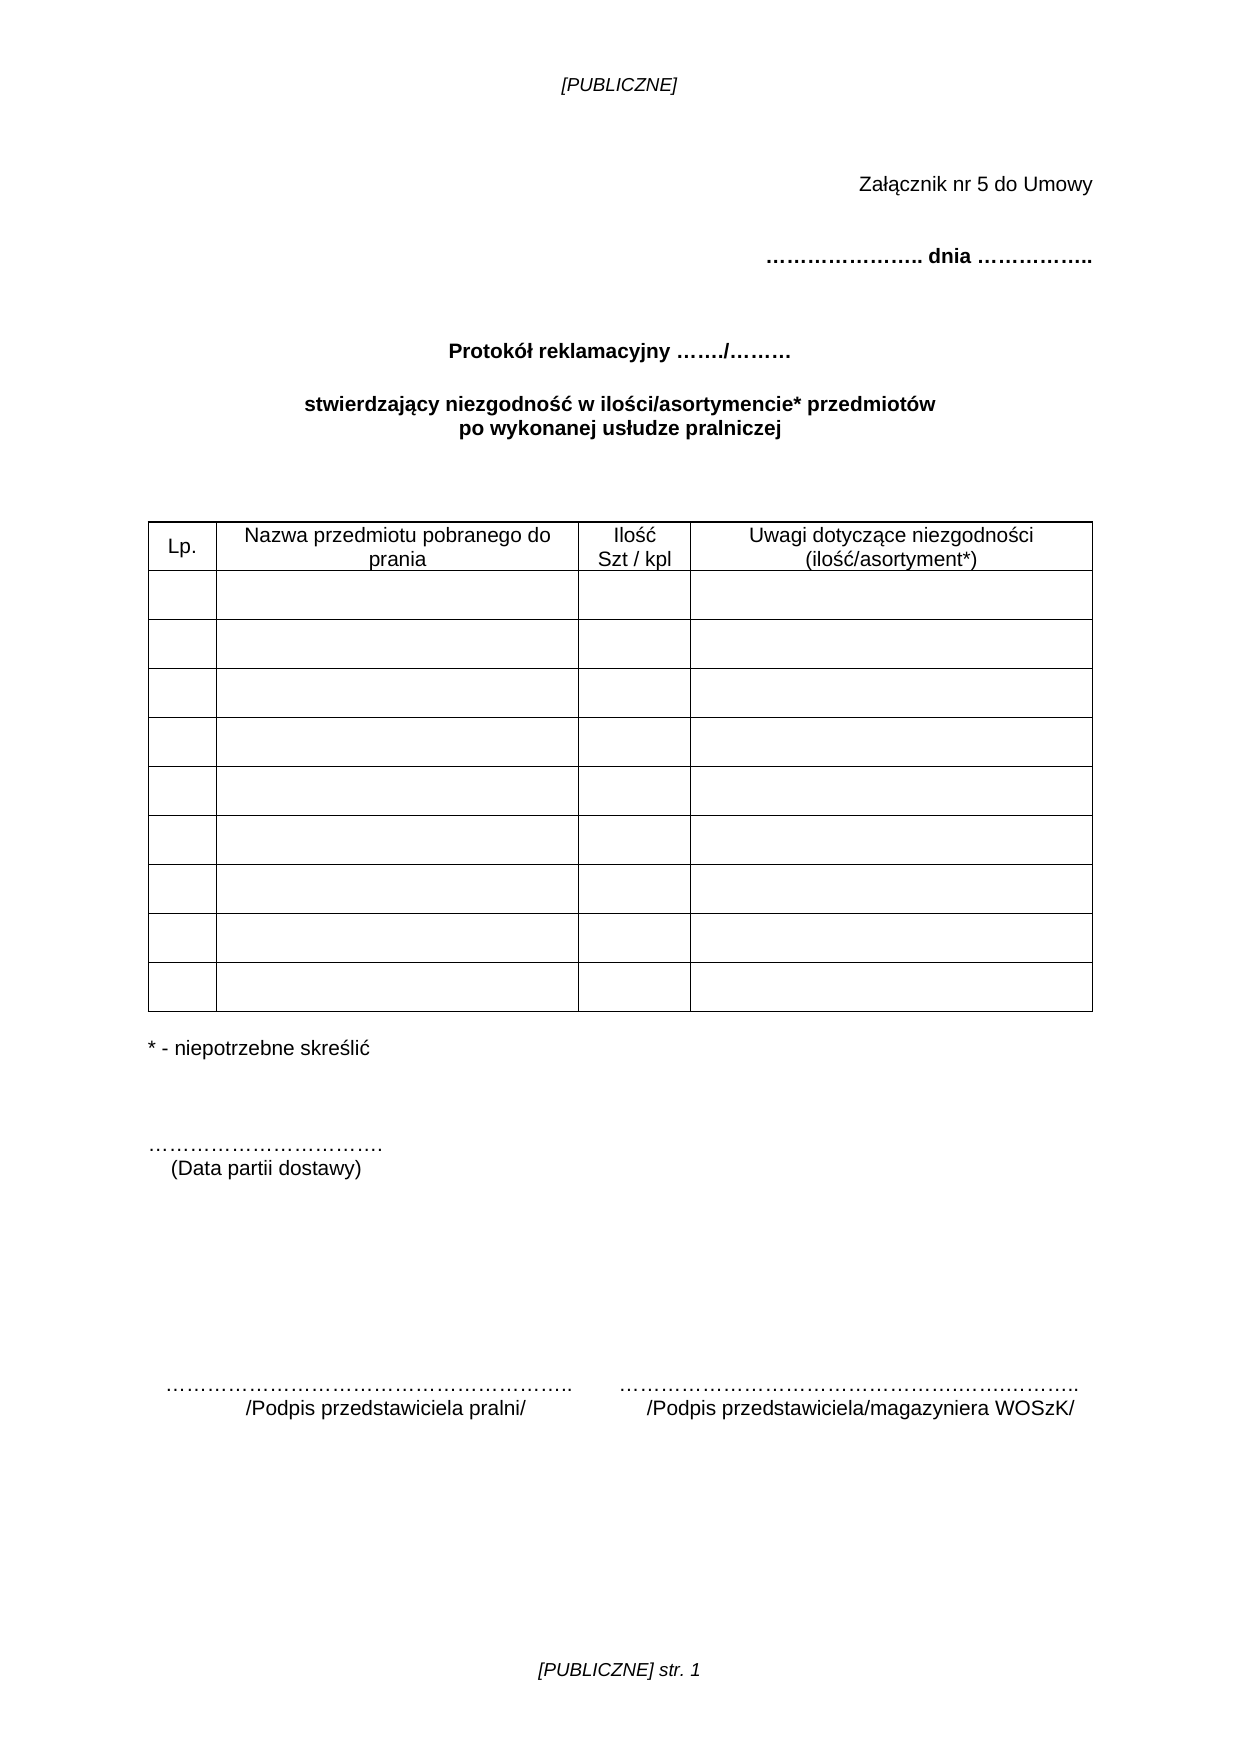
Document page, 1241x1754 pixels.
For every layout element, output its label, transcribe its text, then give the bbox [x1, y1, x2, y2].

table_cell [579, 571, 690, 619]
table_cell [579, 669, 690, 717]
table_cell [579, 718, 690, 766]
subtitle po wykonanej usłudze pralniczej [148, 416, 1093, 440]
table_cell [217, 718, 578, 766]
table_cell [149, 571, 216, 619]
table_cell [691, 620, 1092, 668]
table_cell [217, 669, 578, 717]
table_cell [691, 865, 1092, 913]
table_cell [691, 669, 1092, 717]
table_cell [217, 914, 578, 962]
table_cell [691, 767, 1092, 815]
table_cell [691, 914, 1092, 962]
table_cell [217, 963, 578, 1011]
subtitle stwierdzający niezgodność w ilości/asortymencie* przedmiotów [148, 392, 1093, 416]
subtitle Protokół reklamacyjny ……./……… [148, 339, 1093, 363]
table_header Ilość Szt / kpl [579, 523, 690, 570]
table_cell [149, 718, 216, 766]
text Załącznik nr 5 do Umowy [148, 172, 1093, 196]
table_cell [217, 571, 578, 619]
table_cell [149, 767, 216, 815]
table_cell [217, 767, 578, 815]
table_cell [149, 620, 216, 668]
table_cell [691, 816, 1092, 864]
text ………………………………………………….. ………………………………………….…….……….. [148, 1371, 1093, 1395]
table_cell [217, 816, 578, 864]
table_cell [149, 816, 216, 864]
table_cell [149, 914, 216, 962]
table_header Lp. [149, 523, 216, 570]
table_cell [149, 865, 216, 913]
table_cell [579, 767, 690, 815]
table_cell [579, 816, 690, 864]
table_cell [217, 865, 578, 913]
table_header Nazwa przedmiotu pobranego do prania [217, 523, 578, 570]
text ……………………………. [148, 1132, 1093, 1156]
table_cell [579, 865, 690, 913]
table_cell [579, 620, 690, 668]
table_cell [691, 963, 1092, 1011]
table_cell [579, 963, 690, 1011]
text /Podpis przedstawiciela pralni/ /Podpis przedstawiciela/magazyniera WOSzK/ [148, 1395, 1093, 1419]
table_cell [149, 669, 216, 717]
text * - niepotrzebne skreślić [148, 1036, 1093, 1060]
subtitle ………………….. dnia …………….. [148, 243, 1093, 267]
table_cell [217, 620, 578, 668]
text (Data partii dostawy) [148, 1156, 1093, 1180]
table_cell [149, 963, 216, 1011]
table_cell [691, 718, 1092, 766]
table_cell [579, 914, 690, 962]
table_header Uwagi dotyczące niezgodności (ilość/asortyment*) [691, 523, 1092, 570]
table_cell [691, 571, 1092, 619]
